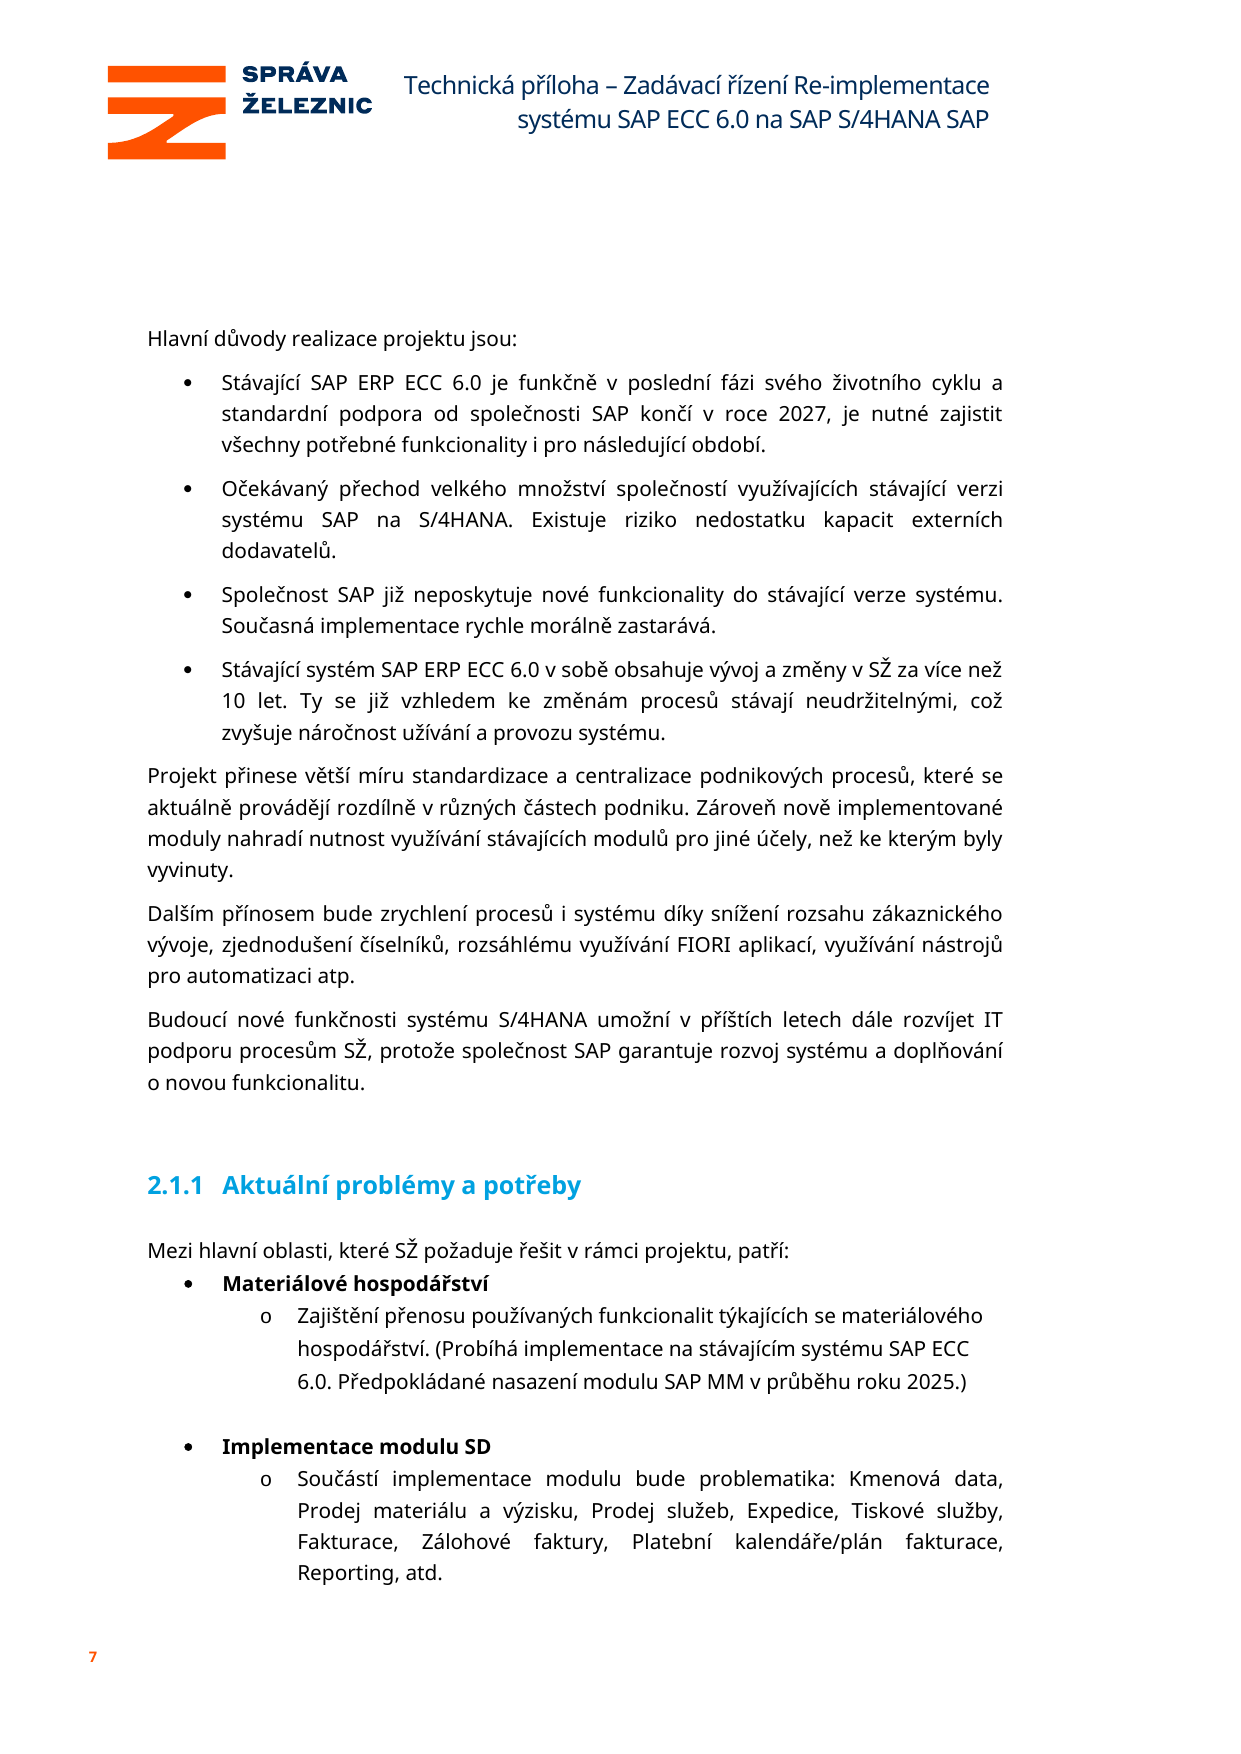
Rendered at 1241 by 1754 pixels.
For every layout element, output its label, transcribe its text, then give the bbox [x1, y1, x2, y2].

list Stávající systém SAP ERP ECC 6.0 v sobě obsahuje vývoj a změny v SŽ za více než 10 let. Ty se již vzhledem ke změnám procesů stávají neudržitelnými, což zvyšuje náročnost užívání a provozu systému. [184, 655, 1004, 746]
list Společnost SAP již neposkytuje nové funkcionality do stávající verze systému. Současná implementace rychle morálně zastarává. [184, 580, 1004, 640]
text Hlavní důvody realizace projektu jsou: [147, 324, 1004, 352]
list Zajištění přenosu používaných funkcionalit týkajících se materiálového hospodářství. (Probíhá implementace na stávajícím systému SAP ECC 6.0. Předpokládané nasazení modulu SAP MM v průběhu roku 2025.) [259, 1301, 1004, 1395]
text Mezi hlavní oblasti, které SŽ požaduje řešit v rámci projektu, patří: [147, 1236, 1004, 1265]
list Očekávaný přechod velkého množství společností využívajících stávající verzi systému SAP na S/4HANA. Existuje riziko nedostatku kapacit externích dodavatelů. [184, 474, 1004, 565]
list Materiálové hospodářství [184, 1269, 1004, 1297]
list Implementace modulu SD [184, 1432, 1004, 1460]
list Součástí implementace modulu bude problematika: Kmenová data, Prodej materiálu a výzisku, Prodej služeb, Expedice, Tiskové služby, Fakturace, Zálohové faktury, Platební kalendáře/plán fakturace, Reporting, atd. [259, 1464, 1004, 1587]
subtitle Aktuální problémy a potřeby [147, 1168, 1004, 1202]
text Projekt přinese větší míru standardizace a centralizace podnikových procesů, které se aktuálně provádějí rozdílně v různých částech podniku. Zároveň nově implementované moduly nahradí nutnost využívání stávajících modulů pro jiné účely, než ke kterým byly vyvinuty. [147, 761, 1004, 883]
text Dalším přínosem bude zrychlení procesů i systému díky snížení rozsahu zákaznického vývoje, zjednodušení číselníků, rozsáhlému využívání FIORI aplikací, využívání nástrojů pro automatizaci atp. [147, 899, 1004, 990]
text Budoucí nové funkčnosti systému S/4HANA umožní v příštích letech dále rozvíjet IT podporu procesům SŽ, protože společnost SAP garantuje rozvoj systému a doplňování o novou funkcionalitu. [147, 1005, 1004, 1096]
list Stávající SAP ERP ECC 6.0 je funkčně v poslední fázi svého životního cyklu a standardní podpora od společnosti SAP končí v roce 2027, je nutné zajistit všechny potřebné funkcionality i pro následující období. [184, 368, 1004, 458]
